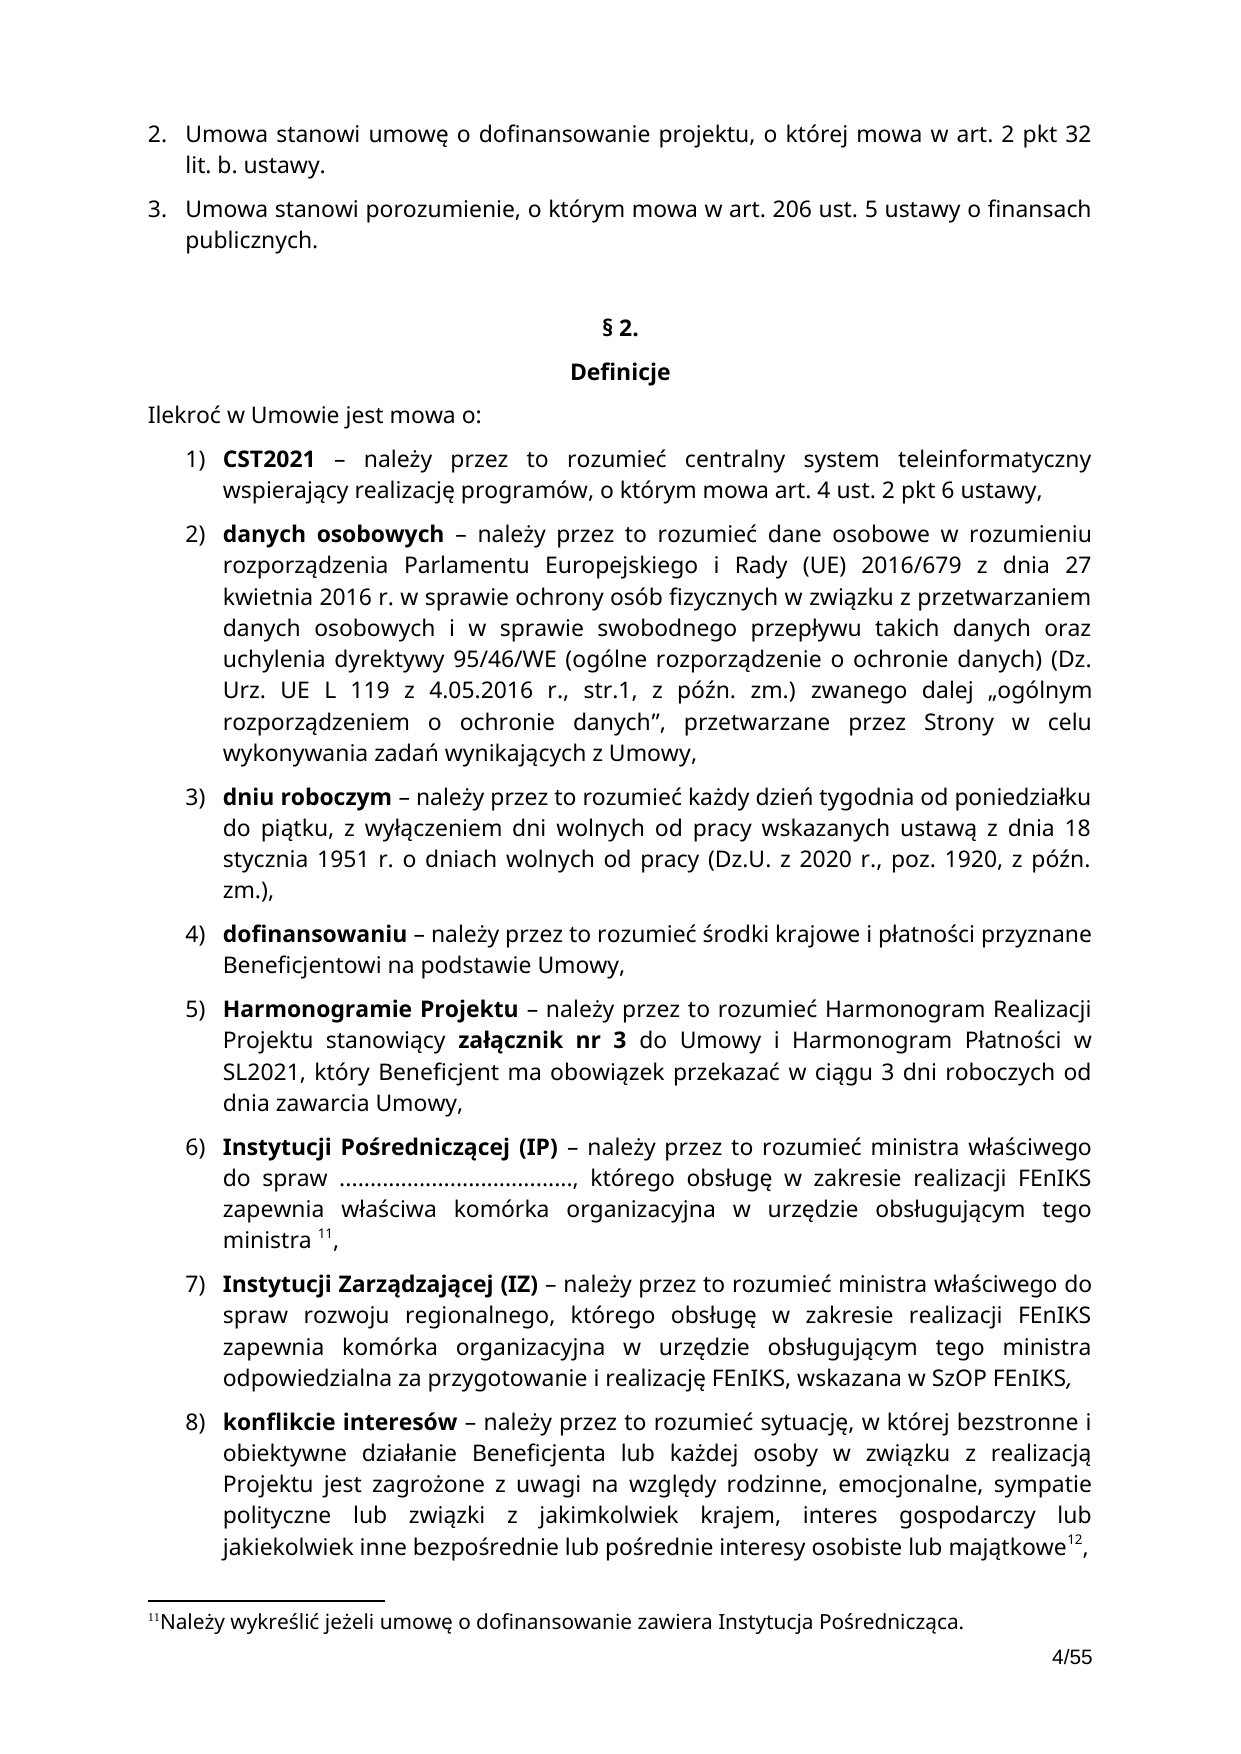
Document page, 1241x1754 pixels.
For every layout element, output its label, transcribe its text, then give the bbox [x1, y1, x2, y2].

list Harmonogramie Projektu – należy przez to rozumieć Harmonogram Realizacji Projektu stanowiący załącznik nr 3 do Umowy i Harmonogram Płatności w SL2021, który Beneficjent ma obowiązek przekazać w ciągu 3 dni roboczych od dnia zawarcia Umowy, [185, 993, 1092, 1118]
text Ilekroć w Umowie jest mowa o: [148, 399, 1092, 431]
list Instytucji Pośredniczącej (IP) – należy przez to rozumieć ministra właściwego do spraw ......................................, którego obsługę w zakresie realizacji FEnIKS zapewnia właściwa komórka organizacyjna w urzędzie obsługującym tego ministra , [185, 1131, 1092, 1256]
list konflikcie interesów – należy przez to rozumieć sytuację, w której bezstronne i obiektywne działanie Beneficjenta lub każdej osoby w związku z realizacją Projektu jest zagrożone z uwagi na względy rodzinne, emocjonalne, sympatie polityczne lub związki z jakimkolwiek krajem, interes gospodarczy lub jakiekolwiek inne bezpośrednie lub pośrednie interesy osobiste lub majątkowe, [185, 1406, 1092, 1562]
list CST2021 – należy przez to rozumieć centralny system teleinformatyczny wspierający realizację programów, o którym mowa art. 4 ust. 2 pkt 6 ustawy, [185, 443, 1092, 506]
text § 2. [148, 312, 1092, 343]
list Umowa stanowi porozumienie, o którym mowa w art. 206 ust. 5 ustawy o finansach publicznych. [148, 193, 1092, 256]
list dofinansowaniu – należy przez to rozumieć środki krajowe i płatności przyznane Beneficjentowi na podstawie Umowy, [185, 918, 1092, 981]
list Instytucji Zarządzającej (IZ) – należy przez to rozumieć ministra właściwego do spraw rozwoju regionalnego, którego obsługę w zakresie realizacji FEnIKS zapewnia komórka organizacyjna w urzędzie obsługującym tego ministra odpowiedzialna za przygotowanie i realizację FEnIKS, wskazana w SzOP FEnIKS, [185, 1268, 1092, 1393]
text Definicje [148, 356, 1092, 387]
list dniu roboczym – należy przez to rozumieć każdy dzień tygodnia od poniedziałku do piątku, z wyłączeniem dni wolnych od pracy wskazanych ustawą z dnia 18 stycznia 1951 r. o dniach wolnych od pracy (Dz.U. z 2020 r., poz. 1920, z późn. zm.), [185, 781, 1092, 906]
list danych osobowych – należy przez to rozumieć dane osobowe w rozumieniu rozporządzenia Parlamentu Europejskiego i Rady (UE) 2016/679 z dnia 27 kwietnia 2016 r. w sprawie ochrony osób fizycznych w związku z przetwarzaniem danych osobowych i w sprawie swobodnego przepływu takich danych oraz uchylenia dyrektywy 95/46/WE (ogólne rozporządzenie o ochronie danych) (Dz. Urz. UE L 119 z 4.05.2016 r., str.1, z późn. zm.) zwanego dalej „ogólnym rozporządzeniem o ochronie danych”, przetwarzane przez Strony w celu wykonywania zadań wynikających z Umowy, [185, 518, 1092, 768]
list Umowa stanowi umowę o dofinansowanie projektu, o której mowa w art. 2 pkt 32 lit. b. ustawy. [148, 118, 1092, 181]
